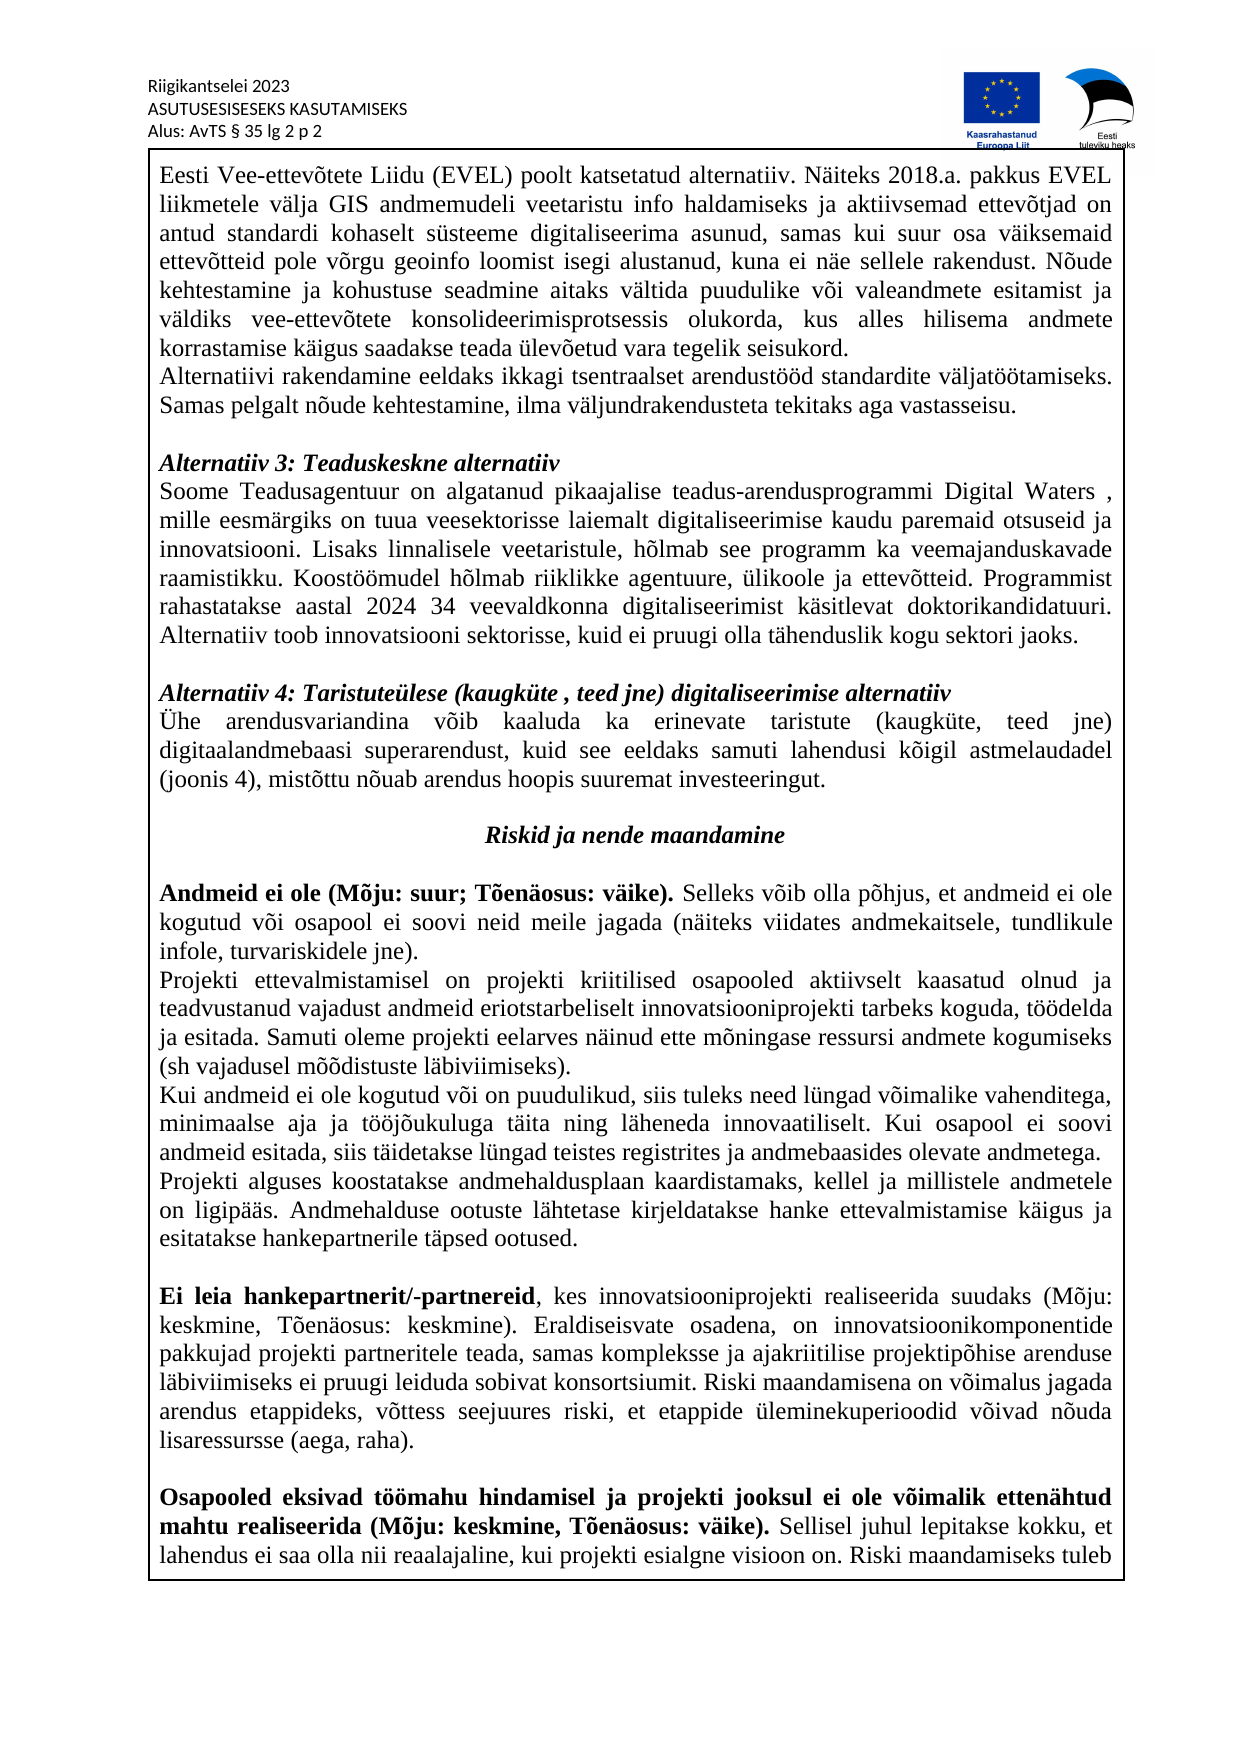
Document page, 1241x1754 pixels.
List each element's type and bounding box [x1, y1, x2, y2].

table_cell [150, 150, 1123, 1579]
picture [939, 46, 1159, 175]
